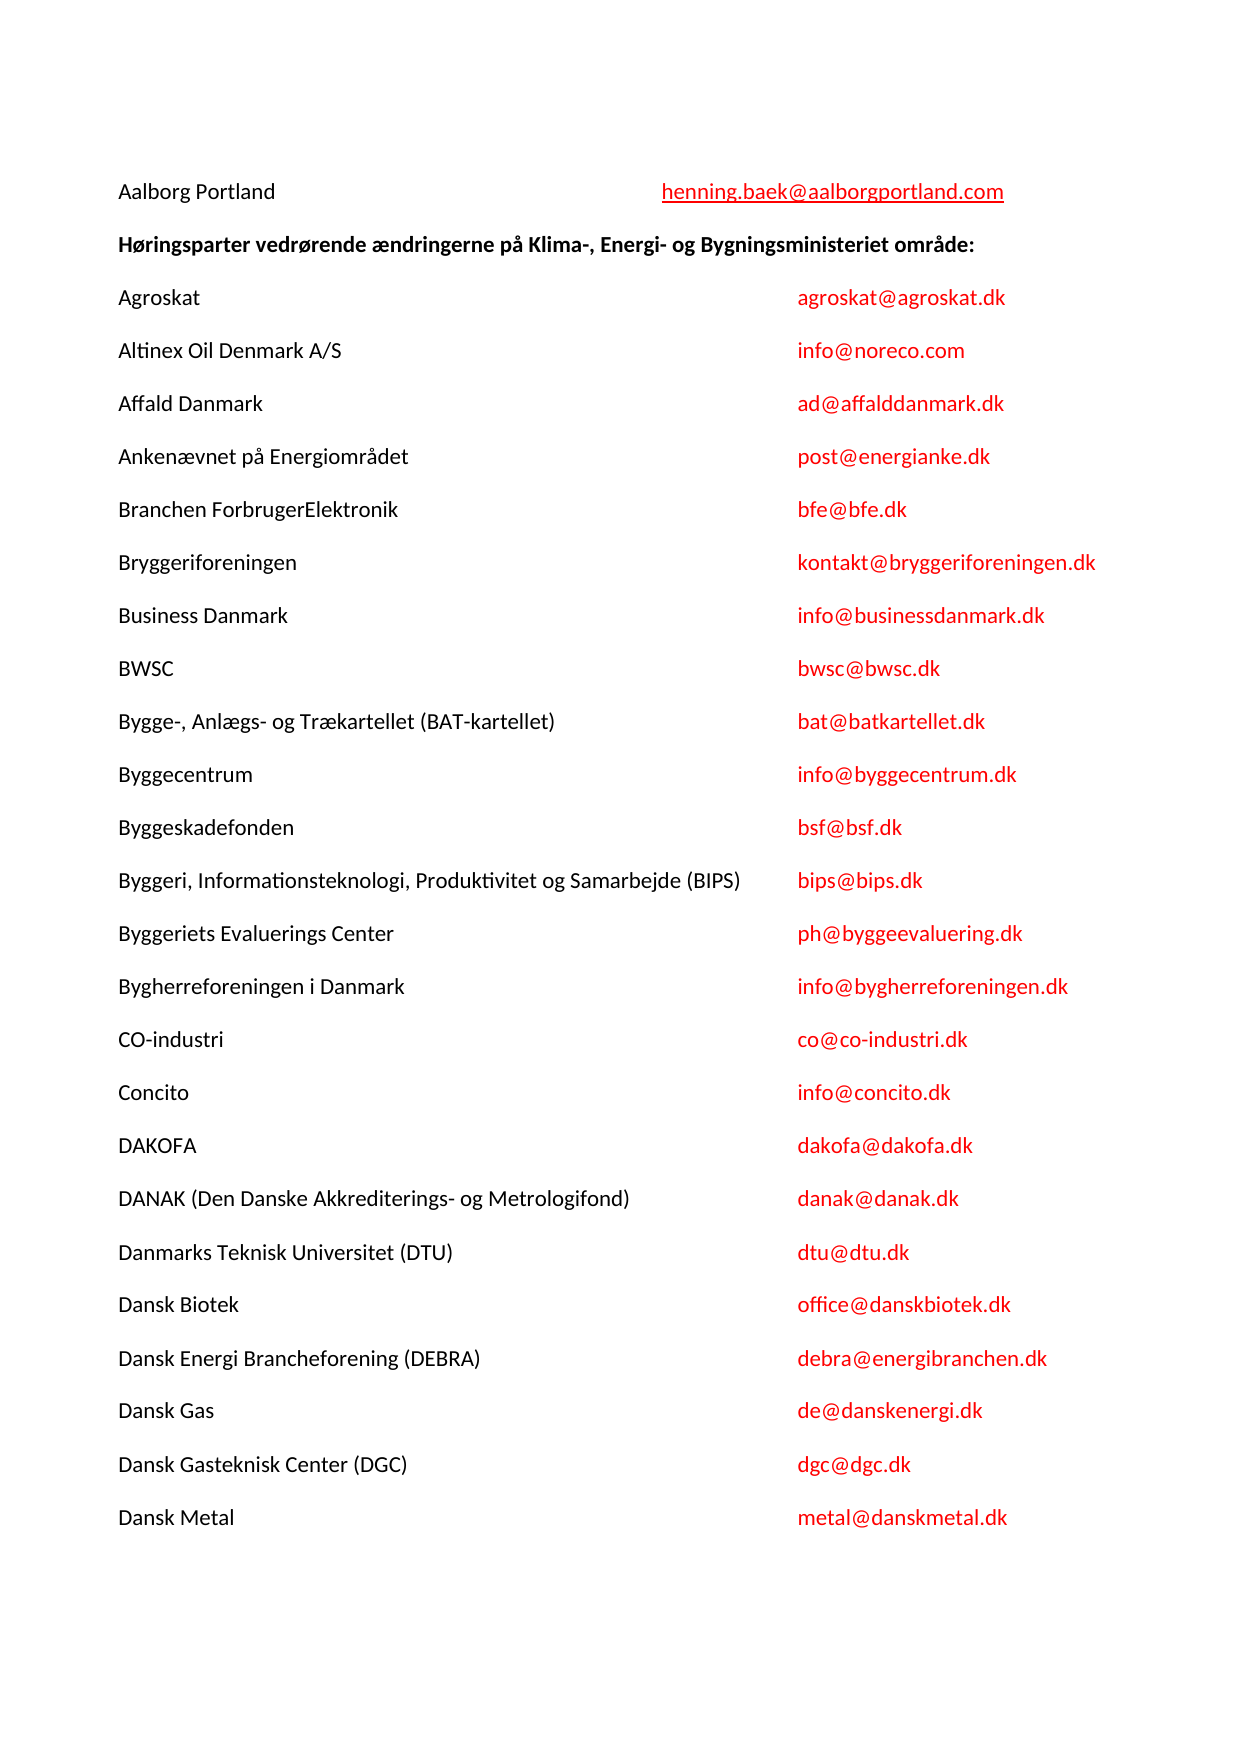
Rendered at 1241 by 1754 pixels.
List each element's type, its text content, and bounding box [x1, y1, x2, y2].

text Bygherreforeningen i Danmark info@bygherreforeningen.dk [118, 972, 1122, 1001]
text DAKOFA dakofa@dakofa.dk [118, 1132, 1122, 1159]
text Ankenævnet på Energiområdet post@energianke.dk [118, 442, 1122, 470]
text Branchen ForbrugerElektronik bfe@bfe.dk [118, 495, 1122, 523]
text Altinex Oil Denmark A/S info@noreco.com [118, 336, 1122, 364]
text Concito info@concito.dk [118, 1078, 1122, 1107]
text Høringsparter vedrørende ændringerne på Klima-, Energi- og Bygningsministeriet område: [118, 230, 1122, 258]
text Dansk Gas de@danskenergi.dk [118, 1397, 1122, 1425]
text Dansk Energi Brancheforening (DEBRA) debra@energibranchen.dk [118, 1344, 1122, 1372]
text Dansk Biotek office@danskbiotek.dk [118, 1291, 1122, 1319]
text Affald Danmark ad@affalddanmark.dk [118, 389, 1122, 417]
text Dansk Gasteknisk Center (DGC) dgc@dgc.dk [118, 1450, 1122, 1478]
text Bryggeriforeningen kontakt@bryggeriforeningen.dk [118, 548, 1122, 576]
text Byggeskadefonden bsf@bsf.dk [118, 813, 1122, 841]
text Dansk Metal metal@danskmetal.dk [118, 1503, 1122, 1531]
text CO-industri co@co-industri.dk [118, 1026, 1122, 1053]
text Agroskat agroskat@agroskat.dk [118, 283, 1122, 311]
text Business Danmark info@businessdanmark.dk [118, 601, 1122, 629]
text Byggeriets Evaluerings Center ph@byggeevaluering.dk [118, 919, 1122, 947]
text Aalborg Portland henning.baek@aalborgportland.com [118, 177, 1122, 205]
text Danmarks Teknisk Universitet (DTU) dtu@dtu.dk [118, 1238, 1122, 1266]
text DANAK (Den Danske Akkrediterings- og Metrologifond) danak@danak.dk [118, 1184, 1122, 1213]
text BWSC bwsc@bwsc.dk [118, 654, 1122, 682]
text Bygge-, Anlægs- og Trækartellet (BAT-kartellet) bat@batkartellet.dk [118, 707, 1122, 735]
text Byggeri, Informationsteknologi, Produktivitet og Samarbejde (BIPS) bips@bips.dk [118, 866, 1122, 894]
text Byggecentrum info@byggecentrum.dk [118, 760, 1122, 788]
